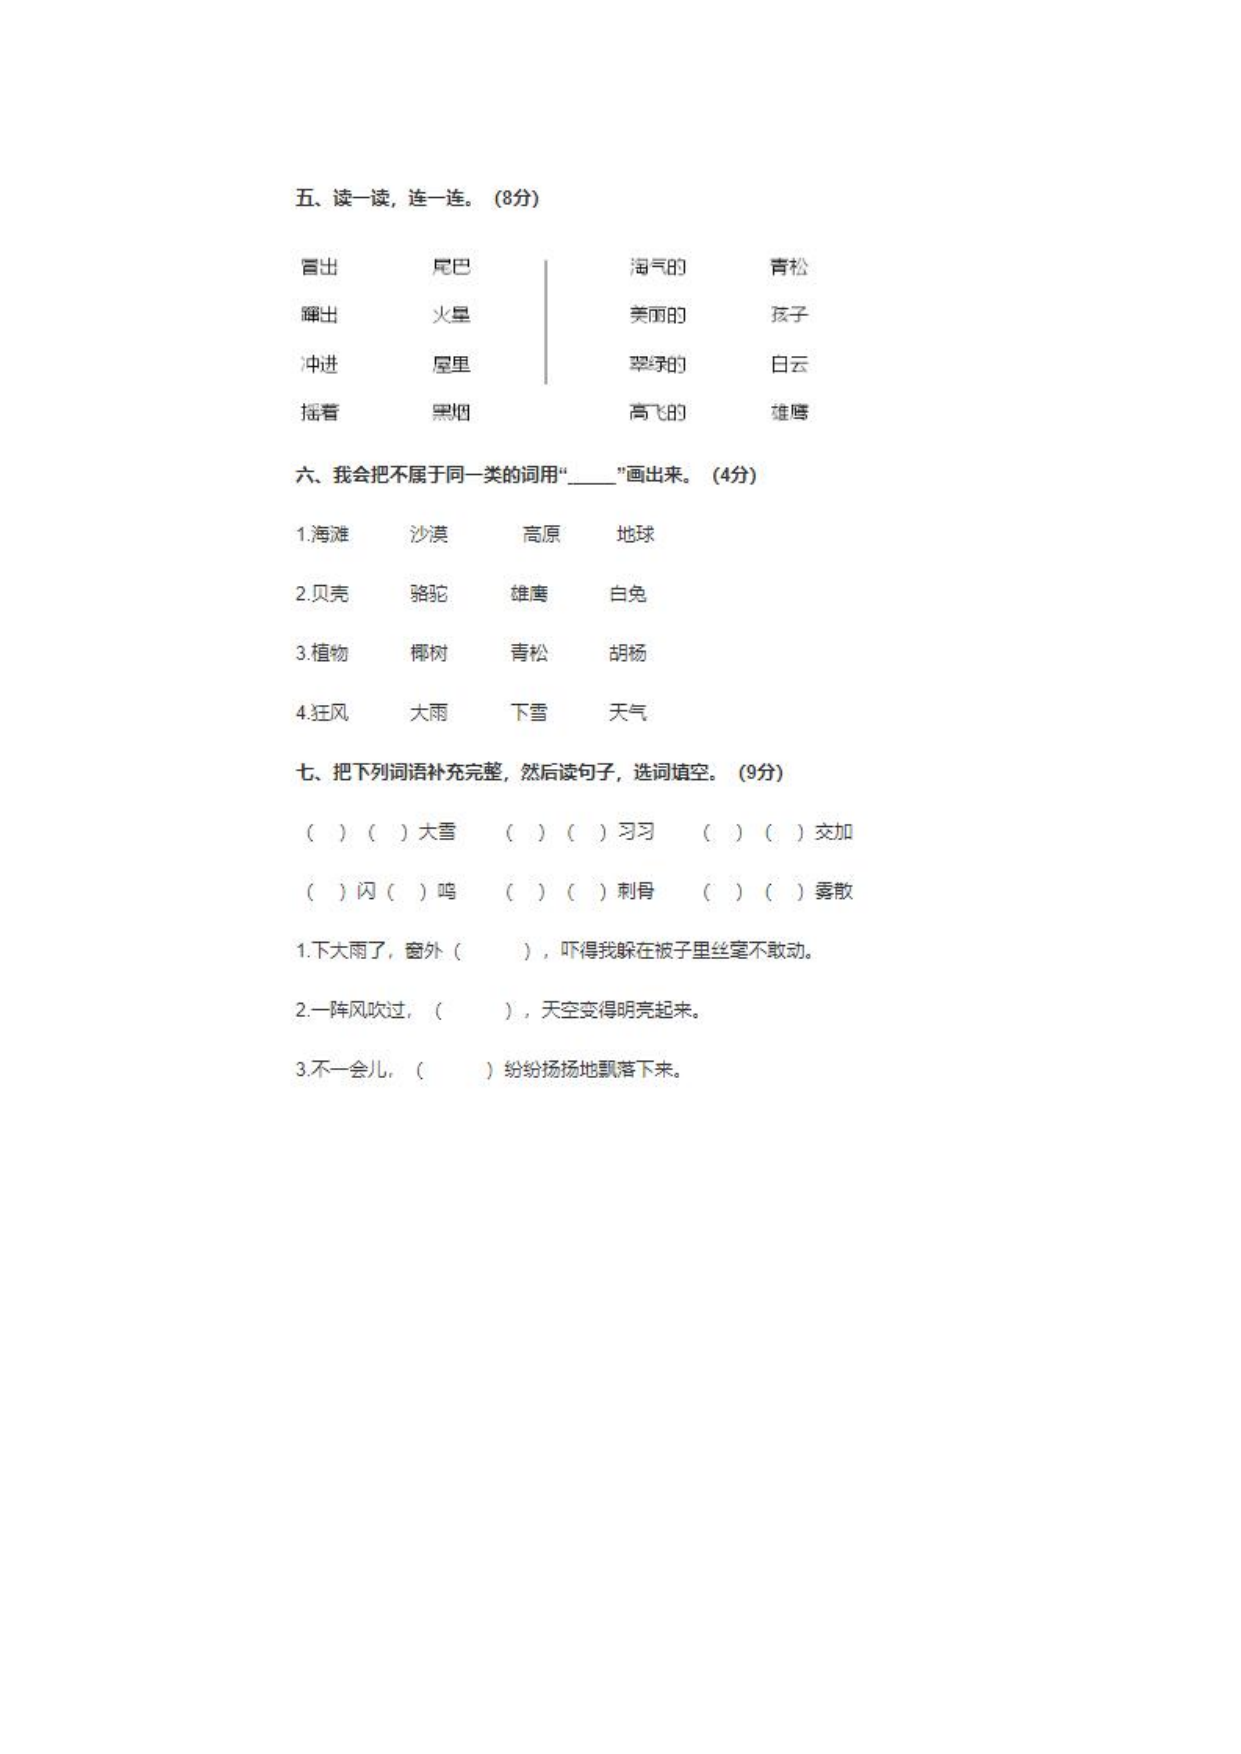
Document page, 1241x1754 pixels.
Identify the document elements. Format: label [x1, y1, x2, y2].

picture [266, 162, 974, 1103]
